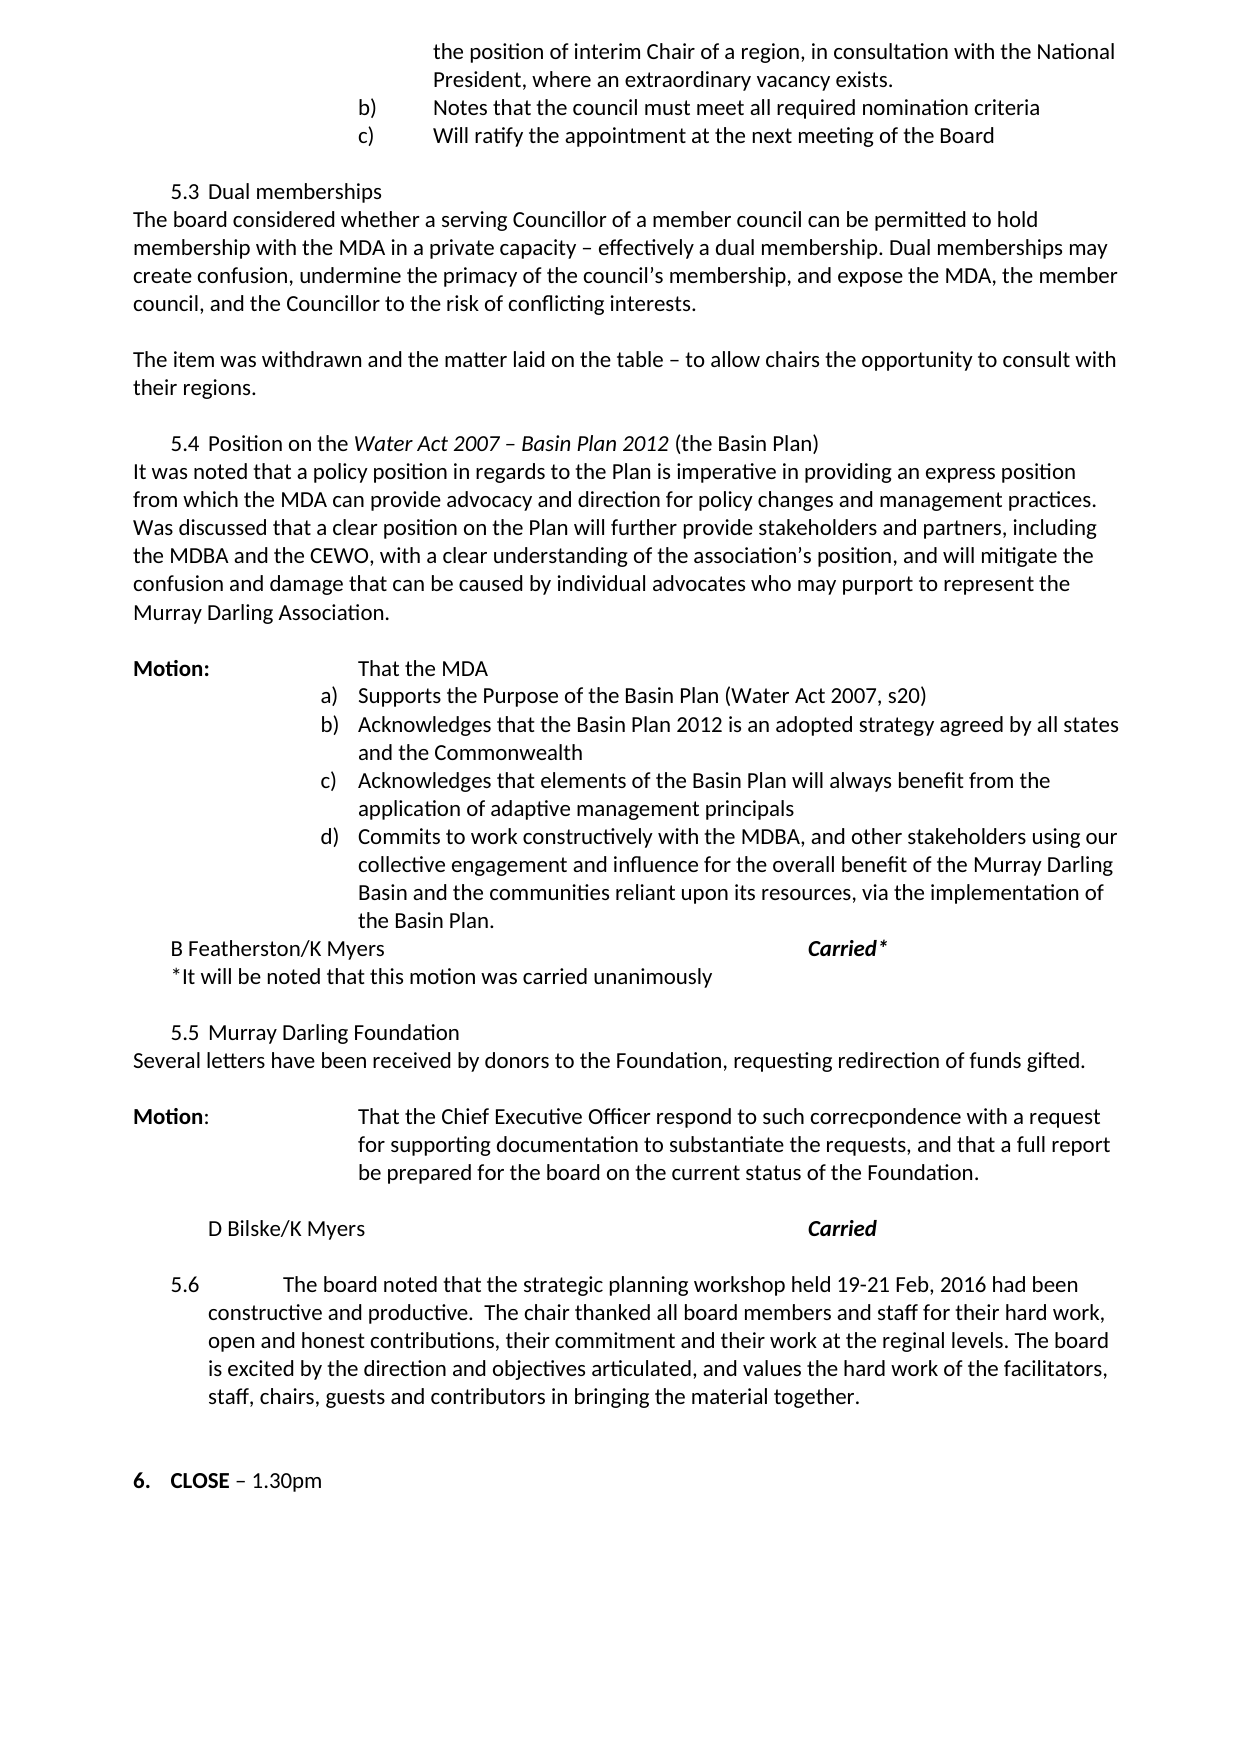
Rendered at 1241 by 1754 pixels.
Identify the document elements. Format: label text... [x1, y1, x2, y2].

text Several letters have been received by donors to the Foundation, requesting redirection of funds gifted. [133, 1046, 1122, 1074]
list Commits to work constructively with the MDBA, and other stakeholders using our collective engagement and influence for the overall benefit of the Murray Darling Basin and the communities reliant upon its resources, via the implementation of the Basin Plan. [320, 822, 1122, 934]
list Notes that the council must meet all required nomination criteria [358, 93, 1122, 121]
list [358, 37, 1122, 93]
list CLOSE – 1.30pm [133, 1466, 1122, 1494]
text It was noted that a policy position in regards to the Plan is imperative in providing an express position from which the MDA can provide advocacy and direction for policy changes and management practices. [133, 457, 1122, 513]
list Position on the Water Act 2007 – Basin Plan 2012 (the Basin Plan) [170, 429, 1122, 457]
list Acknowledges that the Basin Plan 2012 is an adopted strategy agreed by all states and the Commonwealth [320, 710, 1122, 766]
text *It will be noted that this motion was carried unanimously [170, 962, 1122, 990]
list Will ratify the appointment at the next meeting of the Board [358, 121, 1122, 149]
text D Bilske/K Myers Carried [133, 1214, 1122, 1242]
list Murray Darling Foundation [170, 1018, 1122, 1046]
text The item was withdrawn and the matter laid on the table – to allow chairs the opportunity to consult with their regions. [133, 345, 1122, 401]
text Was discussed that a clear position on the Plan will further provide stakeholders and partners, including the MDBA and the CEWO, with a clear understanding of the association’s position, and will mitigate the confusion and damage that can be caused by individual advocates who may purport to represent the Murray Darling Association. [133, 513, 1122, 626]
text B Featherston/K Myers Carried* [170, 934, 1122, 962]
list The board noted that the strategic planning workshop held 19-21 Feb, 2016 had been constructive and productive. The chair thanked all board members and staff for their hard work, open and honest contributions, their commitment and their work at the reginal levels. The board is excited by the direction and objectives articulated, and values the hard work of the facilitators, staff, chairs, guests and contributors in bringing the material together. [170, 1270, 1122, 1410]
text The board considered whether a serving Councillor of a member council can be permitted to hold membership with the MDA in a private capacity – effectively a dual membership. Dual memberships may create confusion, undermine the primacy of the council’s membership, and expose the MDA, the member council, and the Councillor to the risk of conflicting interests. [133, 205, 1122, 317]
text Motion: That the Chief Executive Officer respond to such correcpondence with a request for supporting documentation to substantiate the requests, and that a full report be prepared for the board on the current status of the Foundation. [133, 1102, 1122, 1186]
list Supports the Purpose of the Basin Plan (Water Act 2007, s20) [320, 682, 1122, 710]
text Motion: That the MDA [133, 654, 1122, 682]
list Dual memberships [170, 177, 1122, 205]
list Acknowledges that elements of the Basin Plan will always benefit from the application of adaptive management principals [320, 766, 1122, 822]
